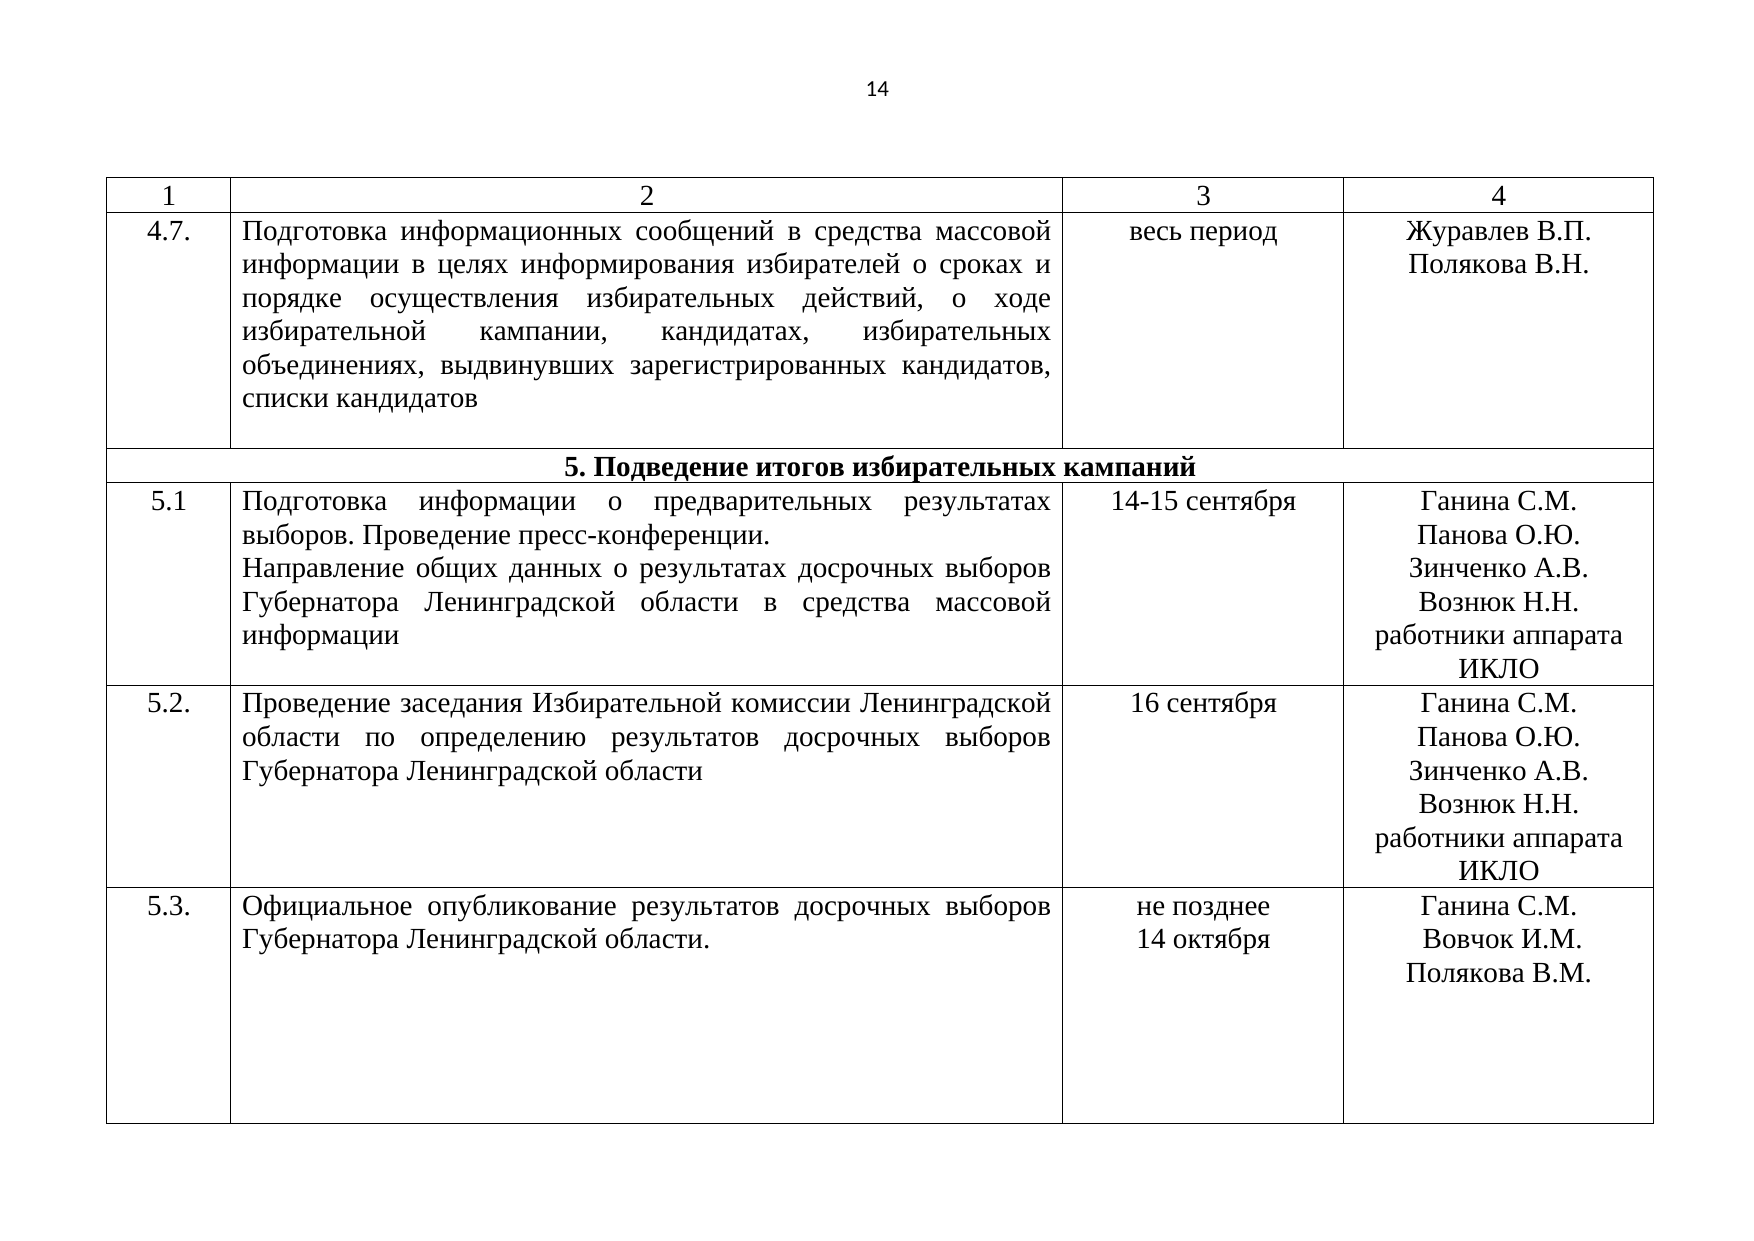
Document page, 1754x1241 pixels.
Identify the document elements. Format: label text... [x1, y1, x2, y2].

table_cell Ганина С.М. Панова О.Ю. Зинченко А.В. Вознюк Н.Н. работники аппарата ИКЛО [1344, 686, 1653, 887]
table_cell Официальное опубликование результатов досрочных выборов Губернатора Ленинградской области. [231, 888, 1062, 1123]
table_cell 5.1 [107, 483, 230, 684]
table_cell 5.3. [107, 888, 230, 1123]
table_cell 16 сентября [1063, 686, 1343, 887]
table_cell 2 [231, 178, 1062, 212]
table_cell Проведение заседания Избирательной комиссии Ленинградской области по определению результатов досрочных выборов Губернатора Ленинградской области [231, 686, 1062, 887]
table_cell 5. Подведение итогов избирательных кампаний [107, 449, 1653, 482]
table_cell Журавлев В.П. Полякова В.Н. [1344, 213, 1653, 448]
table_cell 14-15 сентября [1063, 483, 1343, 684]
table_cell весь период [1063, 213, 1343, 448]
table_cell Ганина С.М. Панова О.Ю. Зинченко А.В. Вознюк Н.Н. работники аппарата ИКЛО [1344, 483, 1653, 684]
table_cell 4.7. [107, 213, 230, 448]
table_cell 4 [1344, 178, 1653, 212]
table_cell Подготовка информационных сообщений в средства массовой информации в целях информирования избирателей о сроках и порядке осуществления избирательных действий, о ходе избирательной кампании, кандидатах, избирательных объединениях, выдвинувших зарегистрированных кандидатов, списки кандидатов [231, 213, 1062, 448]
table_cell 5.2. [107, 686, 230, 887]
table_cell 3 [1063, 178, 1343, 212]
table_cell Ганина С.М. Вовчок И.М. Полякова В.М. [1344, 888, 1653, 1123]
table_cell Подготовка информации о предварительных результатах выборов. Проведение пресс-конференции. Направление общих данных о результатах досрочных выборов Губернатора Ленинградской области в средства массовой информации [231, 483, 1062, 684]
table_cell 1 [107, 178, 230, 212]
table_cell не позднее 14 октября [1063, 888, 1343, 1123]
